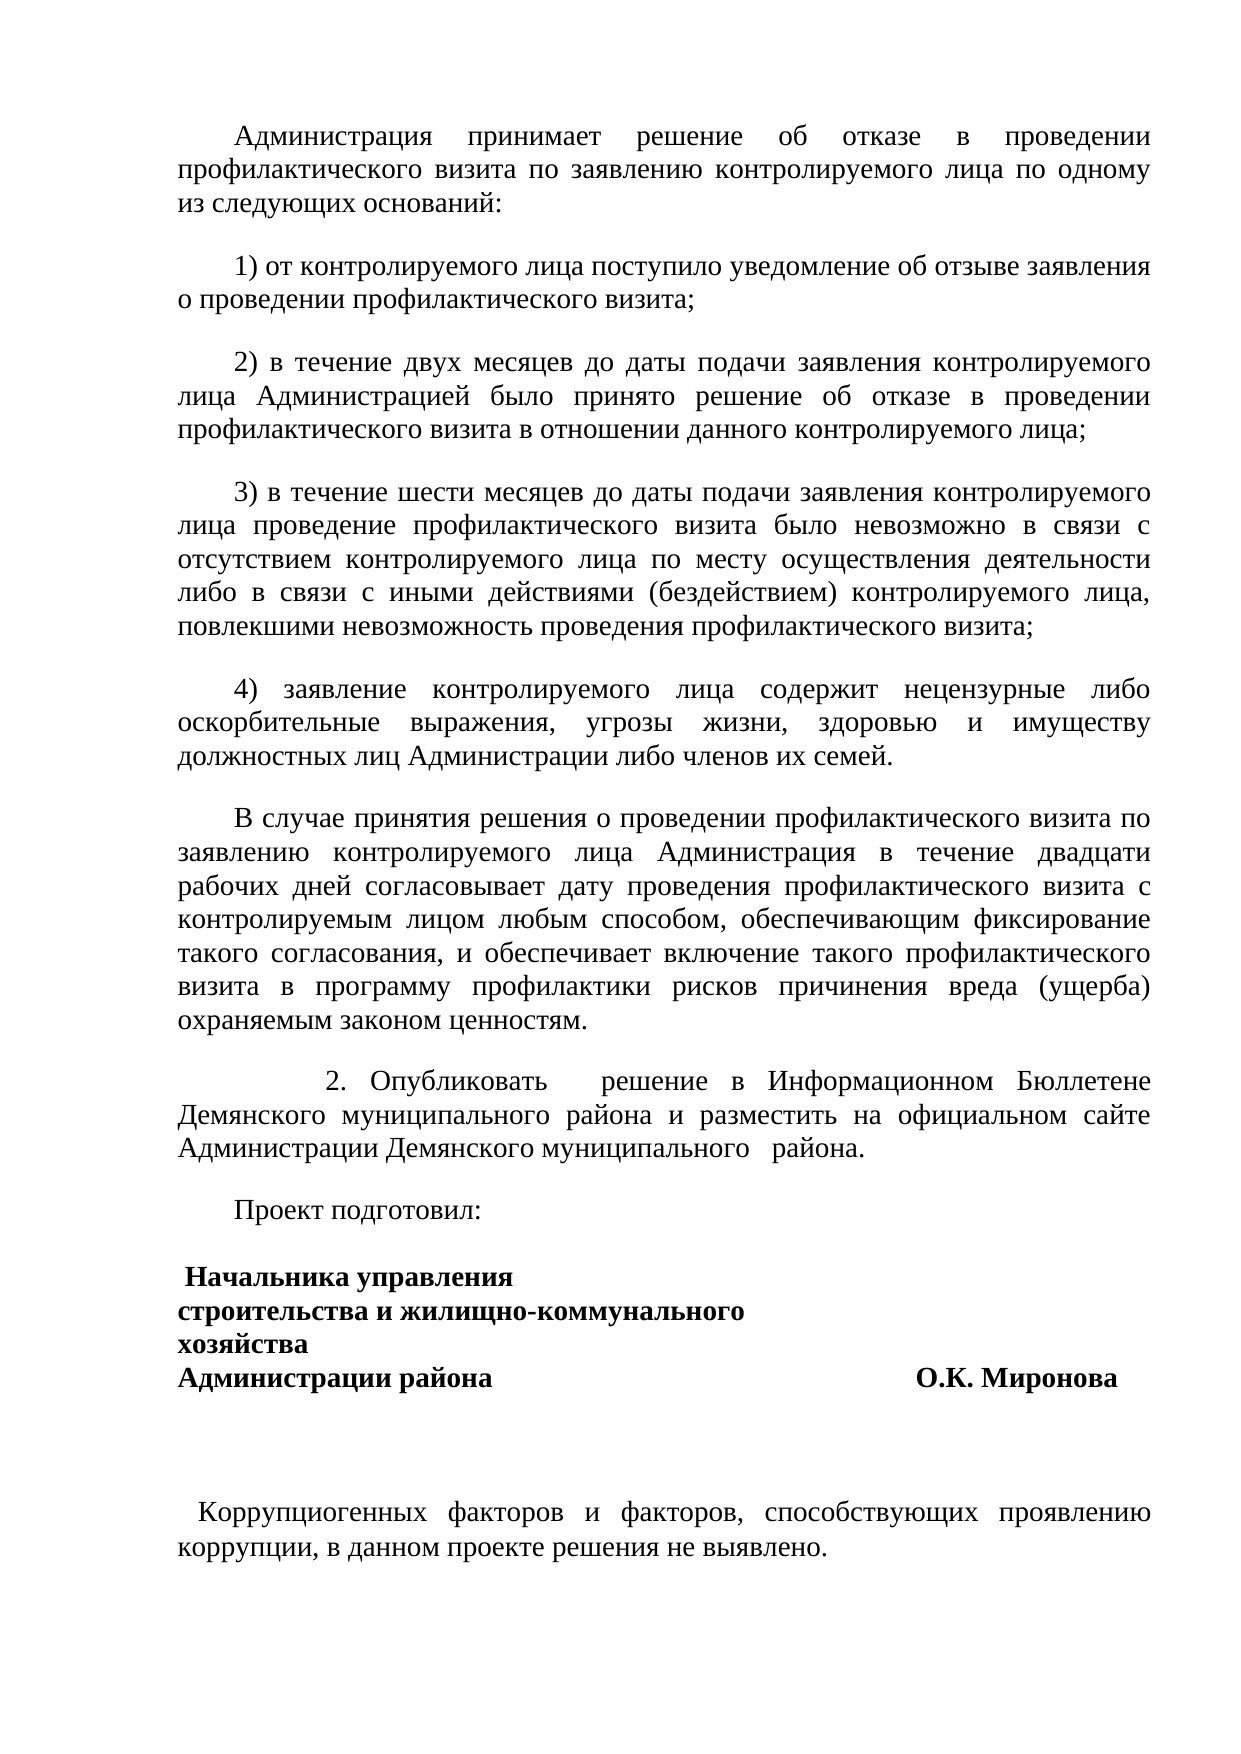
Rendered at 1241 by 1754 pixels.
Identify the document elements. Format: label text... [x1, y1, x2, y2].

text 2) в течение двух месяцев до даты подачи заявления контролируемого лица Администрацией было принято решение об отказе в проведении профилактического визита в отношении данного контролируемого лица; [177, 344, 1152, 445]
text Начальника управления [177, 1259, 1152, 1293]
text 3) в течение шести месяцев до даты подачи заявления контролируемого лица проведение профилактического визита было невозможно в связи с отсутствием контролируемого лица по месту осуществления деятельности либо в связи с иными действиями (бездействием) контролируемого лица, повлекшими невозможность проведения профилактического визита; [177, 474, 1152, 642]
text 2. Опубликовать решение в Информационном Бюллетене Демянского муниципального района и разместить на официальном сайте Администрации Демянского муниципального района. [177, 1063, 1152, 1164]
text В случае принятия решения о проведении профилактического визита по заявлению контролируемого лица Администрация в течение двадцати рабочих дней согласовывает дату проведения профилактического визита с контролируемым лицом любым способом, обеспечивающим фиксирование такого согласования, и обеспечивает включение такого профилактического визита в программу профилактики рисков причинения вреда (ущерба) охраняемым законом ценностям. [177, 801, 1152, 1035]
text Администрация принимает решение об отказе в проведении профилактического визита по заявлению контролируемого лица по одному из следующих оснований: [177, 118, 1152, 219]
text хозяйства [177, 1326, 1152, 1360]
text Администрации района О.К. Миронова [177, 1360, 1152, 1393]
text Проект подготовил: [177, 1192, 1152, 1226]
text 1) от контролируемого лица поступило уведомление об отзыве заявления о проведении профилактического визита; [177, 248, 1152, 315]
text 4) заявление контролируемого лица содержит нецензурные либо оскорбительные выражения, угрозы жизни, здоровью и имуществу должностных лиц Администрации либо членов их семей. [177, 671, 1152, 771]
text строительства и жилищно-коммунального [177, 1293, 1152, 1326]
text Коррупциогенных факторов и факторов, способствующих проявлению коррупции, в данном проекте решения не выявлено. [177, 1494, 1152, 1563]
